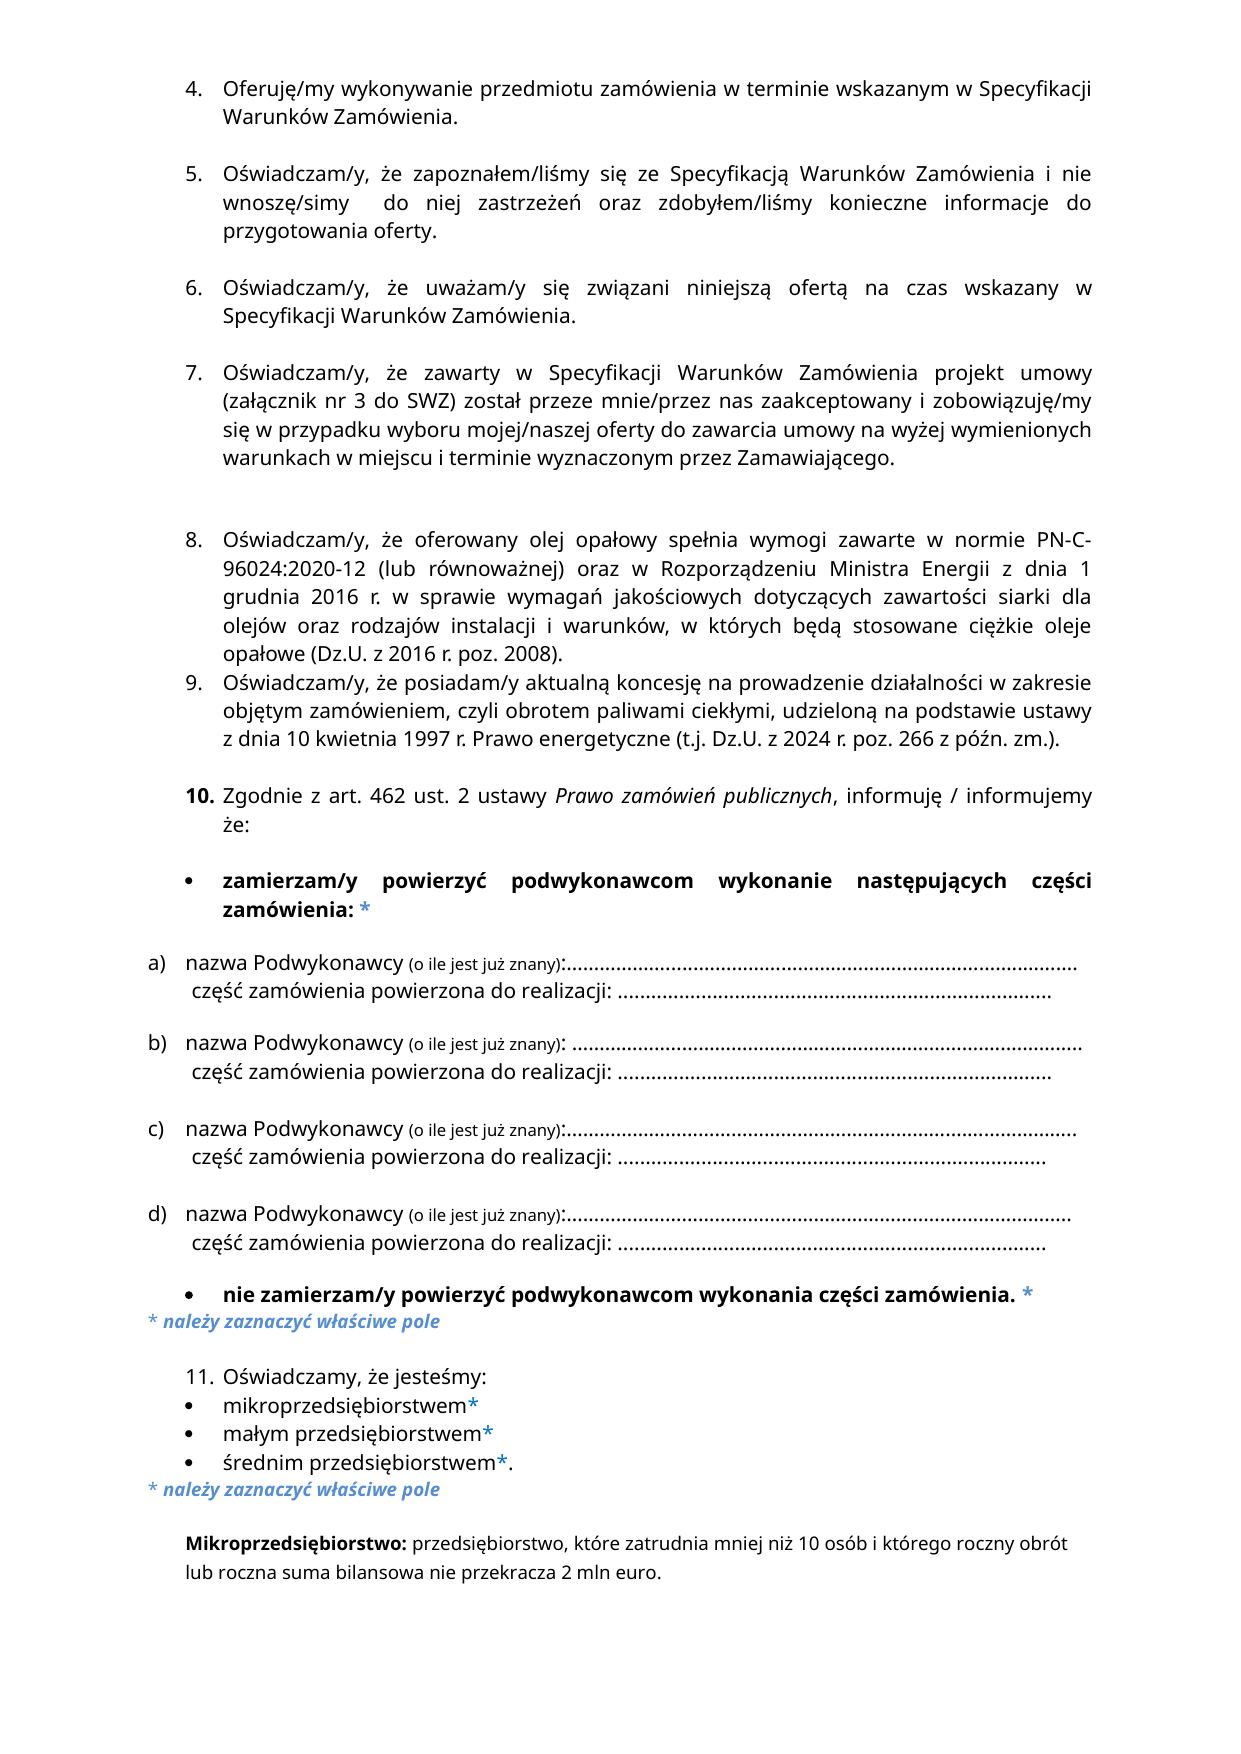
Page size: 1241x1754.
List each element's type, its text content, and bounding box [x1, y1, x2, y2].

list nazwa Podwykonawcy (o ile jest już znany):……………………………………………………………….……………….. [148, 1114, 1093, 1142]
list Oświadczam/y, że zapoznałem/liśmy się ze Specyfikacją Warunków Zamówienia i nie wnoszę/simy do niej zastrzeżeń oraz zdobyłem/liśmy konieczne informacje do przygotowania oferty. [185, 159, 1093, 244]
list nazwa Podwykonawcy (o ile jest już znany):………………......…………………………………………………..………. [148, 948, 1093, 976]
list mikroprzedsiębiorstwem* [185, 1391, 1093, 1419]
text część zamówienia powierzona do realizacji: .............................................................................. [191, 1057, 1093, 1085]
list Oświadczam/y, że oferowany olej opałowy spełnia wymogi zawarte w normie PN-C-96024:2020-12 (lub równoważnej) oraz w Rozporządzeniu Ministra Energii z dnia 1 grudnia 2016 r. w sprawie wymagań jakościowych dotyczących zawartości siarki dla olejów oraz rodzajów instalacji i warunków, w których będą stosowane ciężkie oleje opałowe (Dz.U. z 2016 r. poz. 2008). [185, 525, 1093, 668]
list Oświadczam/y, że zawarty w Specyfikacji Warunków Zamówienia projekt umowy (załącznik nr 3 do SWZ) został przeze mnie/przez nas zaakceptowany i zobowiązuję/my się w przypadku wyboru mojej/naszej oferty do zawarcia umowy na wyżej wymienionych warunkach w miejscu i terminie wyznaczonym przez Zamawiającego. [185, 358, 1093, 472]
text * należy zaznaczyć właściwe pole [148, 1308, 1093, 1334]
list zamierzam/y powierzyć podwykonawcom wykonanie następujących części zamówienia: * [185, 867, 1093, 923]
text * należy zaznaczyć właściwe pole [148, 1476, 1093, 1502]
list nie zamierzam/y powierzyć podwykonawcom wykonania części zamówienia. * [185, 1280, 1093, 1308]
list nazwa Podwykonawcy (o ile jest już znany):………………………………………………………..…….……………….. [148, 1199, 1093, 1228]
list Oświadczam/y, że uważam/y się związani niniejszą ofertą na czas wskazany w Specyfikacji Warunków Zamówienia. [185, 273, 1093, 330]
text część zamówienia powierzona do realizacji: ............................................................................. [191, 1142, 1093, 1171]
list małym przedsiębiorstwem* [185, 1419, 1093, 1448]
list Oświadczam/y, że posiadam/y aktualną koncesję na prowadzenie działalności w zakresie objętym zamówieniem, czyli obrotem paliwami ciekłymi, udzieloną na podstawie ustawy z dnia 10 kwietnia 1997 r. Prawo energetyczne (t.j. Dz.U. z 2024 r. poz. 266 z późn. zm.). [185, 668, 1093, 753]
list Oświadczamy, że jesteśmy: [185, 1362, 1093, 1391]
list nazwa Podwykonawcy (o ile jest już znany): ………………..…………………………………………………..………….. [148, 1028, 1093, 1057]
list Zgodnie z art. 462 ust. 2 ustawy Prawo zamówień publicznych, informuję / informujemy że: [185, 781, 1093, 838]
list średnim przedsiębiorstwem*. [185, 1448, 1093, 1476]
list Oferuję/my wykonywanie przedmiotu zamówienia w terminie wskazanym w Specyfikacji Warunków Zamówienia. [185, 74, 1093, 131]
text część zamówienia powierzona do realizacji: ............................................................................. [191, 1228, 1093, 1256]
text Mikroprzedsiębiorstwo: przedsiębiorstwo, które zatrudnia mniej niż 10 osób i którego roczny obrót lub roczna suma bilansowa nie przekracza 2 mln euro. [185, 1530, 1093, 1585]
text część zamówienia powierzona do realizacji: .............................................................................. [191, 976, 1093, 1004]
